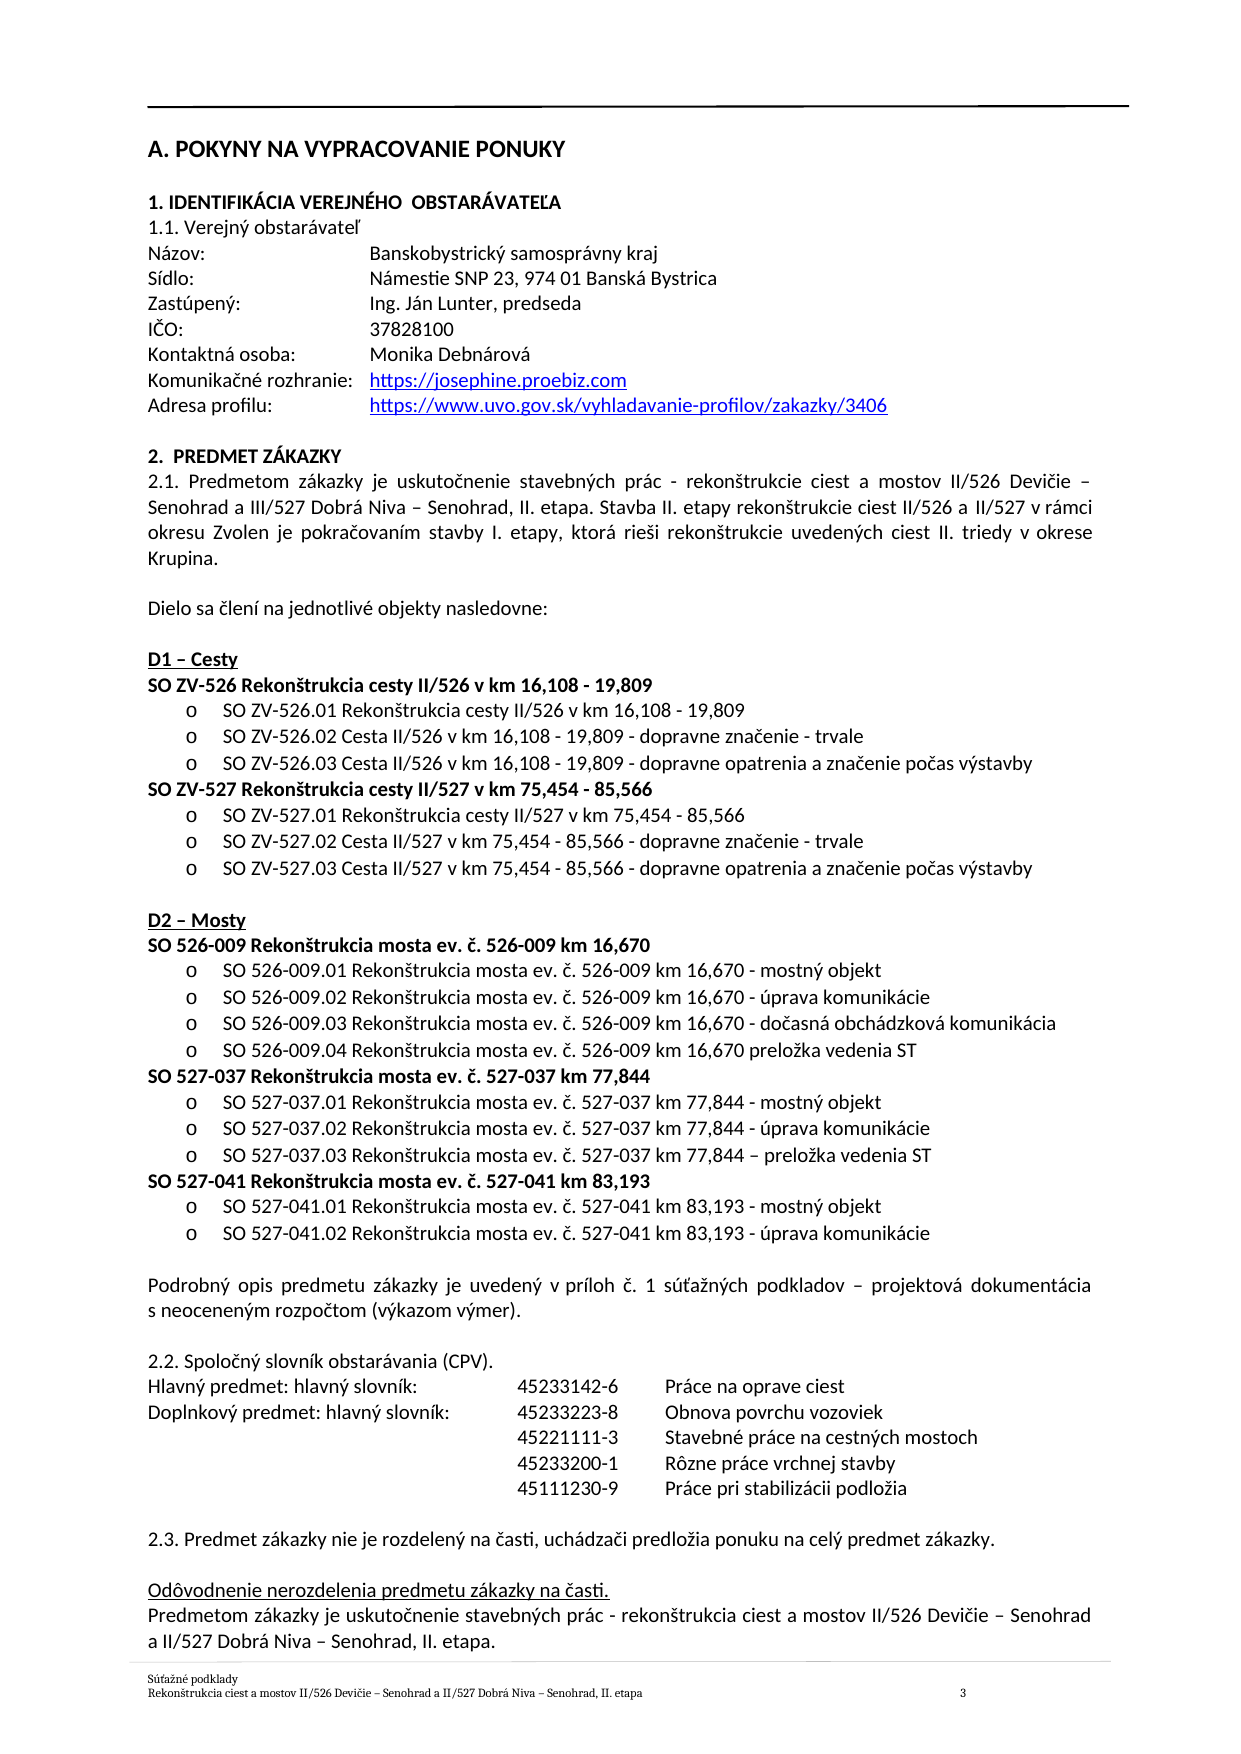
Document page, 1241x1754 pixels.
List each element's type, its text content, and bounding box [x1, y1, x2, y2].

text 2.1. Predmetom zákazky je uskutočnenie stavebných prác - rekonštrukcie ciest a mostov II/526 Devičie – Senohrad a III/527 Dobrá Niva – Senohrad, II. etapa. Stavba II. etapy rekonštrukcie ciest II/526 a II/527 v rámci okresu Zvolen je pokračovaním stavby I. etapy, ktorá rieši rekonštrukcie uvedených ciest II. triedy v okrese Krupina. [148, 468, 1092, 570]
text D2 – Mosty [148, 907, 1092, 932]
text Kontaktná osoba: Monika Debnárová [148, 341, 1092, 367]
text Dielo sa člení na jednotlivé objekty nasledovne: [148, 596, 1092, 621]
text 2.2. Spoločný slovník obstarávania (CPV). [148, 1348, 1092, 1374]
text Sídlo: Námestie SNP 23, 974 01 Banská Bystrica [148, 265, 1092, 291]
text 45111230-9 Práce pri stabilizácii podložia [443, 1475, 1092, 1501]
list SO 526-009.03 Rekonštrukcia mosta ev. č. 526-009 km 16,670 - dočasná obchádzková komunikácia [185, 1011, 1092, 1037]
text A. POKYNY NA VYPRACOVANIE PONUKY [148, 133, 1092, 163]
text SO 526-009 Rekonštrukcia mosta ev. č. 526-009 km 16,670 [148, 932, 1092, 958]
text Doplnkový predmet: hlavný slovník: 45233223-8 Obnova povrchu vozoviek [148, 1399, 1092, 1424]
text Hlavný predmet: hlavný slovník: 45233142-6 Práce na oprave ciest [148, 1374, 1092, 1399]
list SO 527-037.01 Rekonštrukcia mosta ev. č. 527-037 km 77,844 - mostný objekt [185, 1089, 1092, 1115]
list SO ZV-527.03 Cesta II/527 v km 75,454 - 85,566 - dopravne opatrenia a značenie počas výstavby [185, 855, 1092, 881]
text SO 527-041 Rekonštrukcia mosta ev. č. 527-041 km 83,193 [148, 1168, 1092, 1194]
list SO ZV-526.03 Cesta II/526 v km 16,108 - 19,809 - dopravne opatrenia a značenie počas výstavby [185, 750, 1092, 777]
text 2.3. Predmet zákazky nie je rozdelený na časti, uchádzači predložia ponuku na celý predmet zákazky. [148, 1526, 1092, 1552]
list SO 527-037.03 Rekonštrukcia mosta ev. č. 527-037 km 77,844 – preložka vedenia ST [185, 1142, 1092, 1168]
text Komunikačné rozhranie: https://josephine.proebiz.com [148, 367, 1092, 392]
text 1.1. Verejný obstarávateľ [148, 214, 1092, 240]
text 45221111-3 Stavebné práce na cestných mostoch [443, 1424, 1092, 1450]
text 1. IDENTIFIKÁCIA VEREJNÉHO OBSTARÁVATEĽA [148, 189, 1092, 214]
text Zastúpený: Ing. Ján Lunter, predseda [148, 291, 1092, 316]
list SO 526-009.01 Rekonštrukcia mosta ev. č. 526-009 km 16,670 - mostný objekt [185, 958, 1092, 984]
text 45233200-1 Rôzne práce vrchnej stavby [443, 1450, 1092, 1475]
list SO 527-041.02 Rekonštrukcia mosta ev. č. 527-041 km 83,193 - úprava komunikácie [185, 1220, 1092, 1247]
list SO ZV-526.02 Cesta II/526 v km 16,108 - 19,809 - dopravne značenie - trvale [185, 724, 1092, 750]
list SO ZV-526.01 Rekonštrukcia cesty II/526 v km 16,108 - 19,809 [185, 697, 1092, 724]
text IČO: 37828100 [148, 316, 1092, 341]
list SO ZV-527.02 Cesta II/527 v km 75,454 - 85,566 - dopravne značenie - trvale [185, 828, 1092, 855]
list SO ZV-527.01 Rekonštrukcia cesty II/527 v km 75,454 - 85,566 [185, 802, 1092, 828]
list SO 527-037.02 Rekonštrukcia mosta ev. č. 527-037 km 77,844 - úprava komunikácie [185, 1115, 1092, 1142]
text SO ZV-527 Rekonštrukcia cesty II/527 v km 75,454 - 85,566 [148, 777, 1092, 802]
text 2. PREDMET ZÁKAZKY [148, 443, 1092, 468]
list SO 526-009.04 Rekonštrukcia mosta ev. č. 526-009 km 16,670 preložka vedenia ST [185, 1037, 1092, 1063]
text Adresa profilu: https://www.uvo.gov.sk/vyhladavanie-profilov/zakazky/3406 [148, 392, 1092, 418]
list SO 527-041.01 Rekonštrukcia mosta ev. č. 527-041 km 83,193 - mostný objekt [185, 1194, 1092, 1220]
list SO 526-009.02 Rekonštrukcia mosta ev. č. 526-009 km 16,670 - úprava komunikácie [185, 984, 1092, 1011]
text D1 – Cesty [148, 646, 1092, 672]
text Názov: Banskobystrický samosprávny kraj [148, 240, 1092, 265]
text Odôvodnenie nerozdelenia predmetu zákazky na časti. [148, 1577, 1092, 1602]
text SO ZV-526 Rekonštrukcia cesty II/526 v km 16,108 - 19,809 [148, 672, 1092, 697]
text SO 527-037 Rekonštrukcia mosta ev. č. 527-037 km 77,844 [148, 1063, 1092, 1089]
text Predmetom zákazky je uskutočnenie stavebných prác - rekonštrukcia ciest a mostov II/526 Devičie – Senohrad a II/527 Dobrá Niva – Senohrad, II. etapa. [148, 1602, 1092, 1653]
text Podrobný opis predmetu zákazky je uvedený v príloh č. 1 súťažných podkladov – projektová dokumentácia s neoceneným rozpočtom (výkazom výmer). [148, 1272, 1092, 1323]
